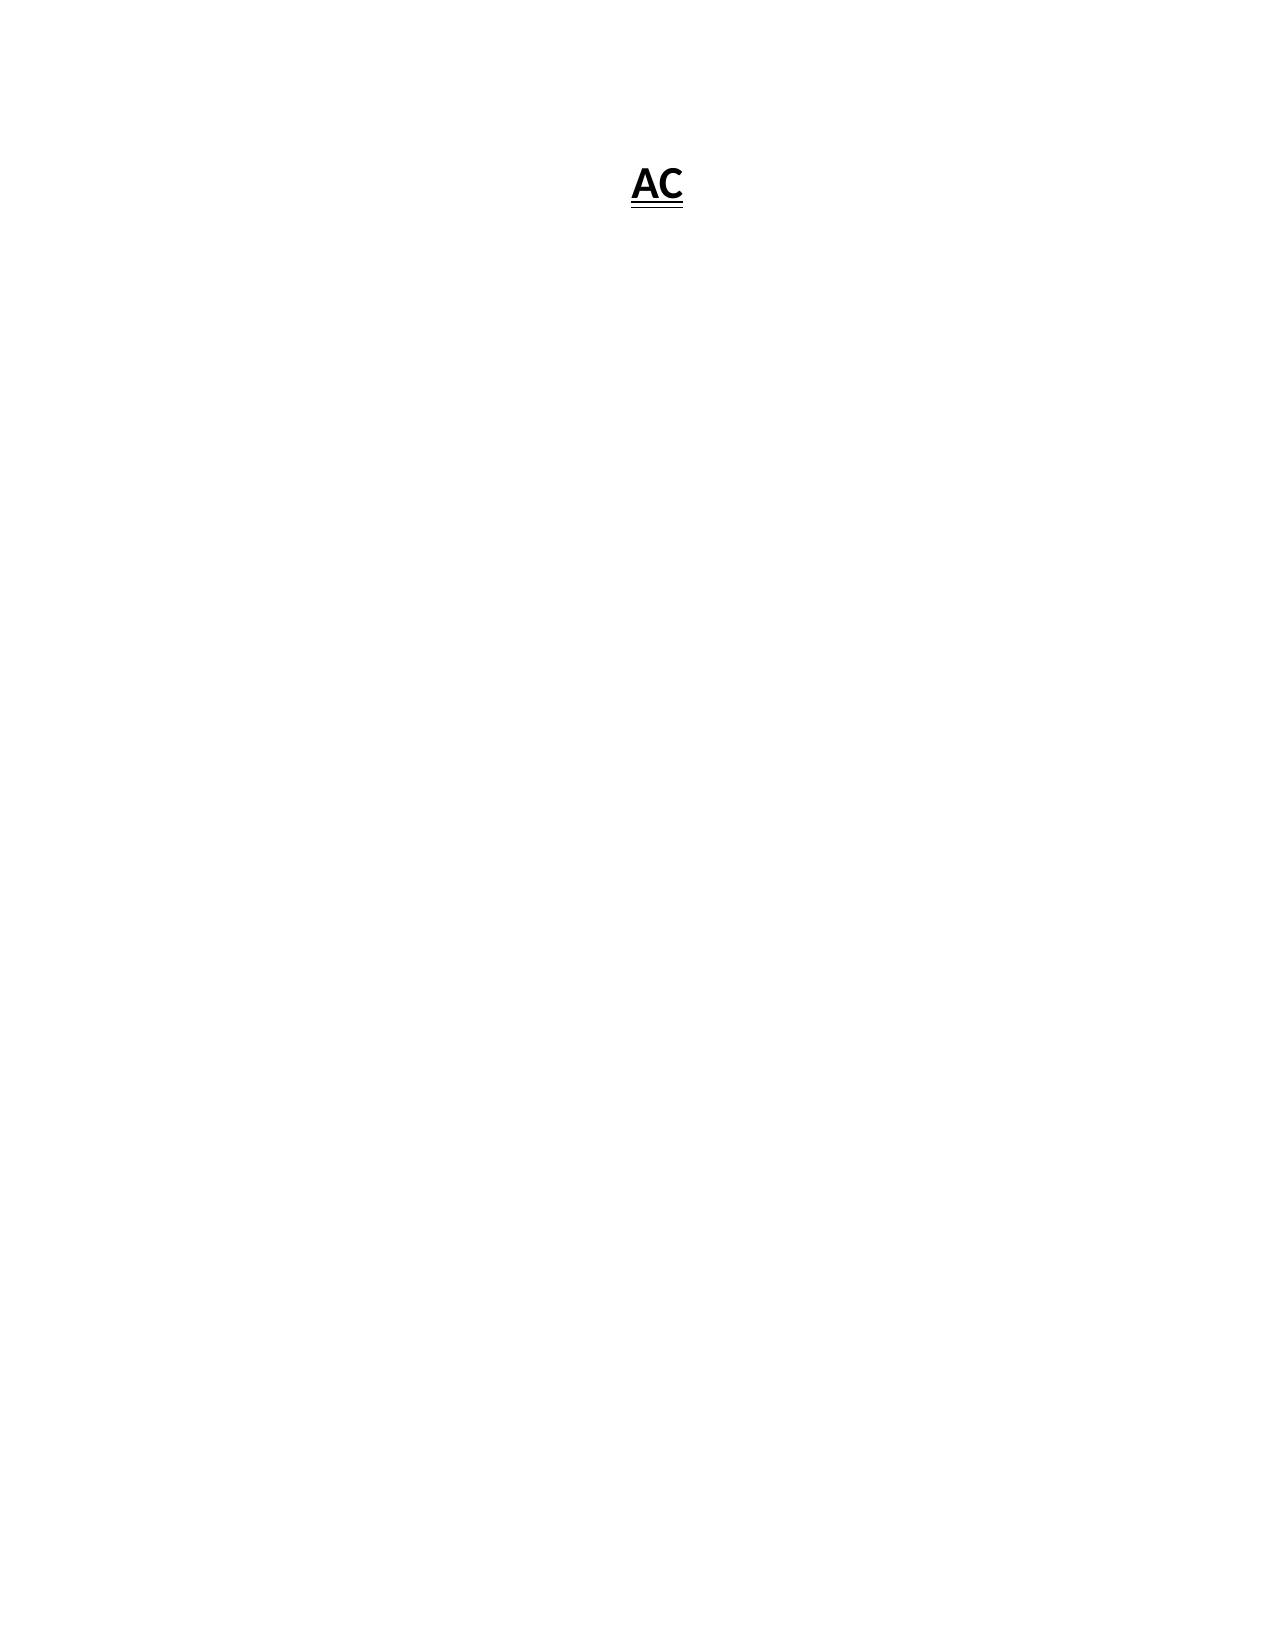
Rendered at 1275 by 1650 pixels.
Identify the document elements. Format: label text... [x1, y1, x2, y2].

subtitle AC [187, 154, 1126, 210]
